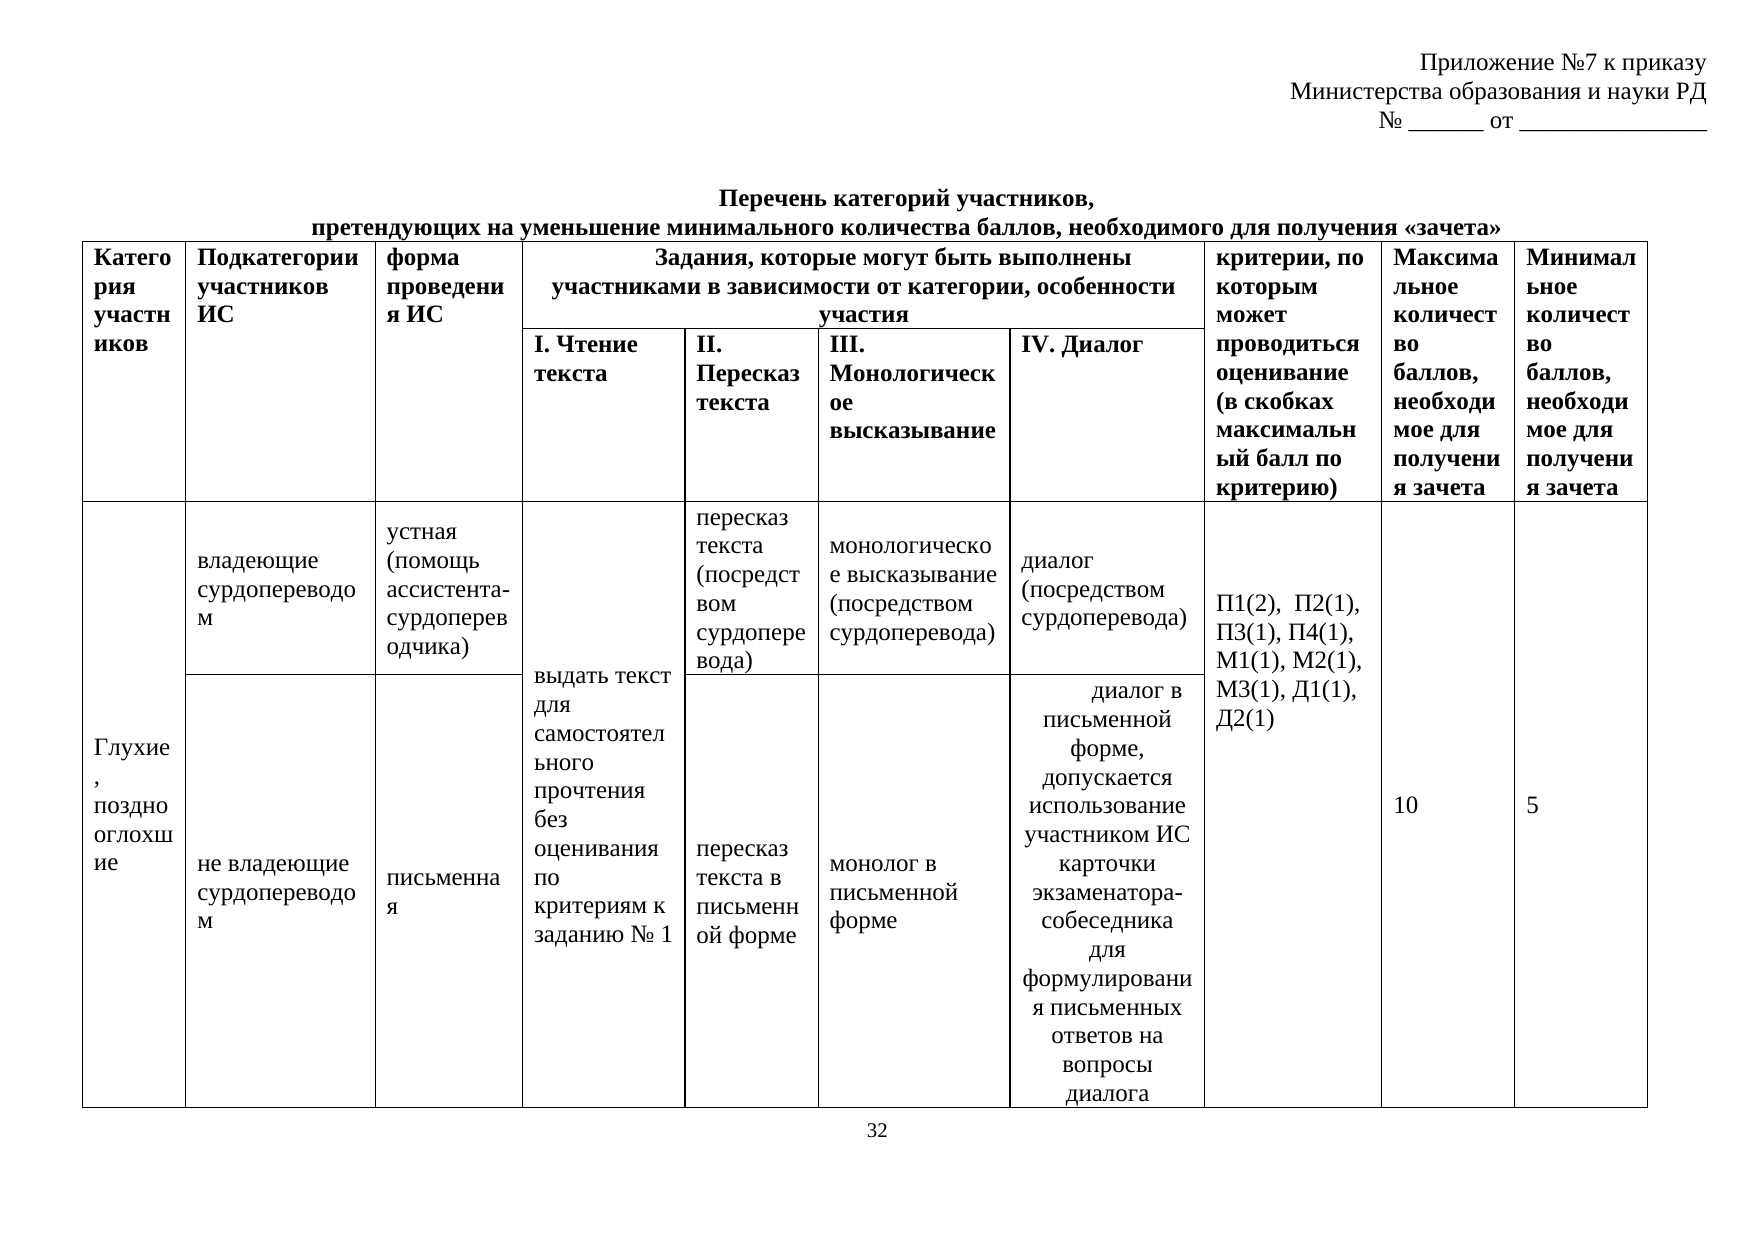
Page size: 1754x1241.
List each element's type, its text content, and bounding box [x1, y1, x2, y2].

text Приложение №7 к приказу [47, 47, 1707, 76]
table_cell III. Монологическое высказывание [819, 329, 1009, 501]
subtitle Перечень категорий участников, [47, 183, 1707, 212]
table_cell П1(2), П2(1), П3(1), П4(1), М1(1), М2(1), М3(1), Д1(1), Д2(1) [1205, 502, 1381, 1107]
table_cell монолог в письменной форме [819, 675, 1009, 1107]
table_header Минимальное количество баллов, необходимое для получения зачета [1515, 242, 1647, 501]
table_cell Глухие, позднооглохшие [83, 502, 185, 1107]
table_cell выдать текст для самостоятельного прочтения без оценивания по критериям к заданию № 1 [523, 502, 684, 1107]
table_cell IV. Диалог [1011, 329, 1204, 501]
table_cell 10 [1382, 502, 1514, 1107]
table_cell монологическое высказывание (посредством сурдоперевода) [819, 502, 1009, 674]
text № ______ от _______________ [47, 105, 1707, 133]
table_cell письменная [376, 675, 522, 1107]
table_cell диалог (посредством сурдоперевода) [1011, 502, 1204, 674]
table_header Категория участников [83, 242, 185, 501]
table_cell I. Чтение текста [523, 329, 684, 501]
table_header Максимальное количество баллов, необходимое для получения зачета [1382, 242, 1514, 501]
table_header критерии, по которым может проводиться оценивание (в скобках максимальный балл по критерию) [1205, 242, 1381, 501]
text Министерства образования и науки РД [47, 76, 1707, 105]
table_header форма проведения ИС [376, 242, 522, 501]
table_cell II. Пересказ текста [686, 329, 818, 501]
table_cell пересказ текста в письменной форме [686, 675, 818, 1107]
subtitle претендующих на уменьшение минимального количества баллов, необходимого для получения «зачета» [47, 212, 1707, 241]
table_header Подкатегории участников ИС [186, 242, 375, 501]
table_cell пересказ текста (посредством сурдоперевода) [686, 502, 818, 674]
table_cell 5 [1515, 502, 1647, 1107]
table_header Задания, которые могут быть выполнены участниками в зависимости от категории, особенности участия [523, 242, 1204, 328]
table_cell диалог в письменной форме, допускается использование участником ИС карточки экзаменатора-собеседника для формулирования письменных ответов на вопросы диалога [1011, 675, 1204, 1107]
table_cell владеющие сурдопереводом [186, 502, 375, 674]
table_cell устная (помощь ассистента-сурдопереводчика) [376, 502, 522, 674]
table_cell не владеющие сурдопереводом [186, 675, 375, 1107]
